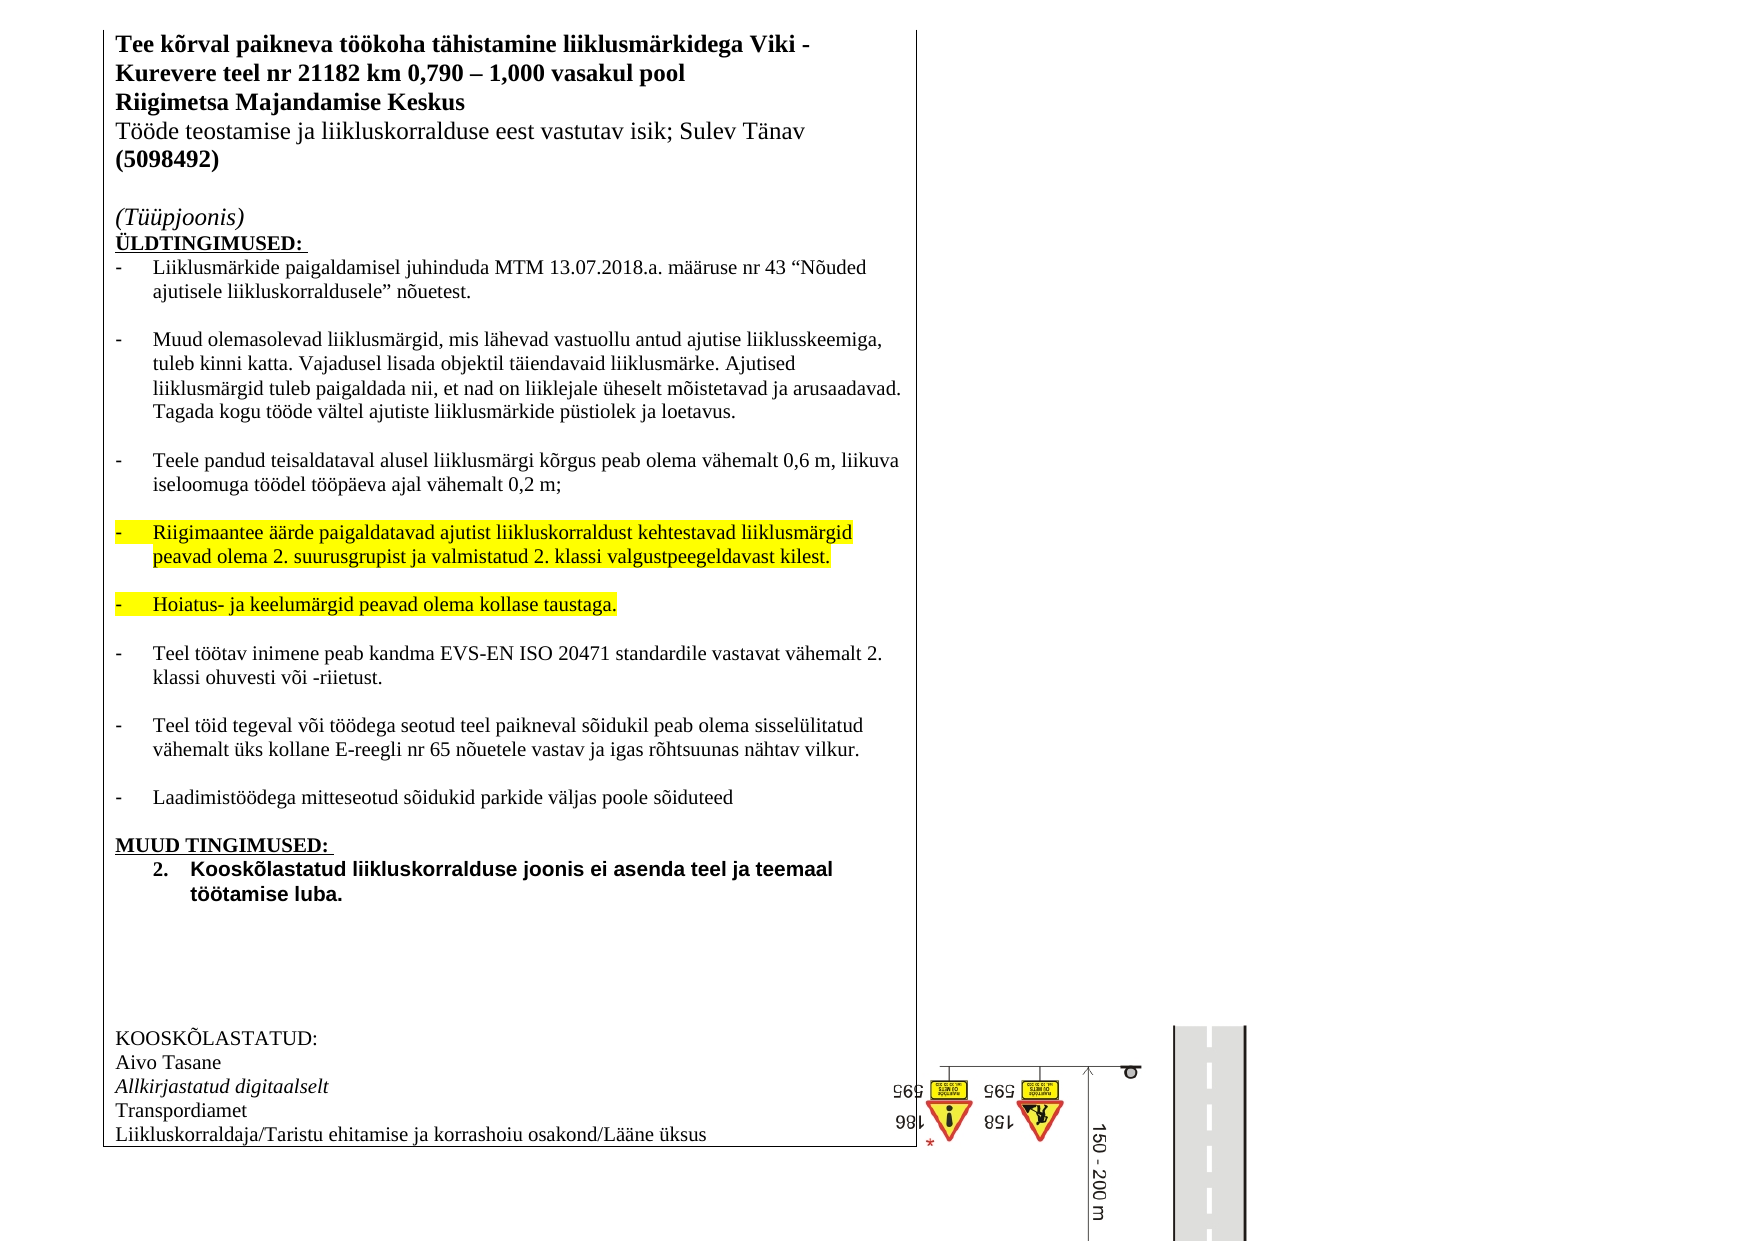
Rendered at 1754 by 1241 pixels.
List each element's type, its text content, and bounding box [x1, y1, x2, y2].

table_cell Liiklusmärkide paigaldamisel juhinduda MTM 13.07.2018.a. määruse nr 43 “Nõuded ajutisele liikluskorraldusele” nõuetest. Muud olemasolevad liiklusmärgid, mis lähevad vastuollu antud ajutise liiklusskeemiga, tuleb kinni katta. Vajadusel lisada objektil täiendavaid liiklusmärke. Ajutised liiklusmärgid tuleb paigaldada nii, et nad on liiklejale üheselt mõistetavad ja arusaadavad. Tagada kogu tööde vältel ajutiste liiklusmärkide püstiolek ja loetavus. Teele pandud teisaldataval alusel liiklusmärgi kõrgus peab olema vähemalt 0,6 m, liikuva iseloomuga töödel tööpäeva ajal vähemalt 0,2 m; Riigimaantee äärde paigaldatavad ajutist liikluskorraldust kehtestavad liiklusmärgid peavad olema 2. suurusgrupist ja valmistatud 2. klassi valgustpeegeldavast kilest. Hoiatus- ja keelumärgid peavad olema kollase taustaga. Teel töötav inimene peab kandma EVS-EN ISO 20471 standardile vastavat vähemalt 2. klassi ohuvesti või -riietust. Teel töid tegeval või töödega seotud teel paikneval sõidukil peab olema sisselülitatud vähemalt üks kollane E-reegli nr 65 nõuetele vastav ja igas rõhtsuunas nähtav vilkur. Laadimistöödega mitteseotud sõidukid parkide väljas poole sõiduteed [104, 255, 916, 833]
table_cell KOOSKÕLASTATUD: Aivo Tasane Allkirjastatud digitaalselt Transpordiamet Liikluskorraldaja/Taristu ehitamise ja korrashoiu osakond/Lääne üksus [104, 1026, 916, 1146]
table_cell MUUD TINGIMUSED: Kooskõlastatud liikluskorralduse joonis ei asenda teel ja teemaal töötamise luba. [104, 833, 916, 1026]
picture [893, 1025, 1696, 1241]
table_cell Tee kõrval paikneva töökoha tähistamine liiklusmärkidega Viki - Kurevere teel nr 21182 km 0,790 – 1,000 vasakul pool Riigimetsa Majandamise Keskus Tööde teostamise ja liikluskorralduse eest vastutav isik; Sulev Tänav (5098492) (Tüüpjoonis) ÜLDTINGIMUSED: [104, 30, 916, 255]
